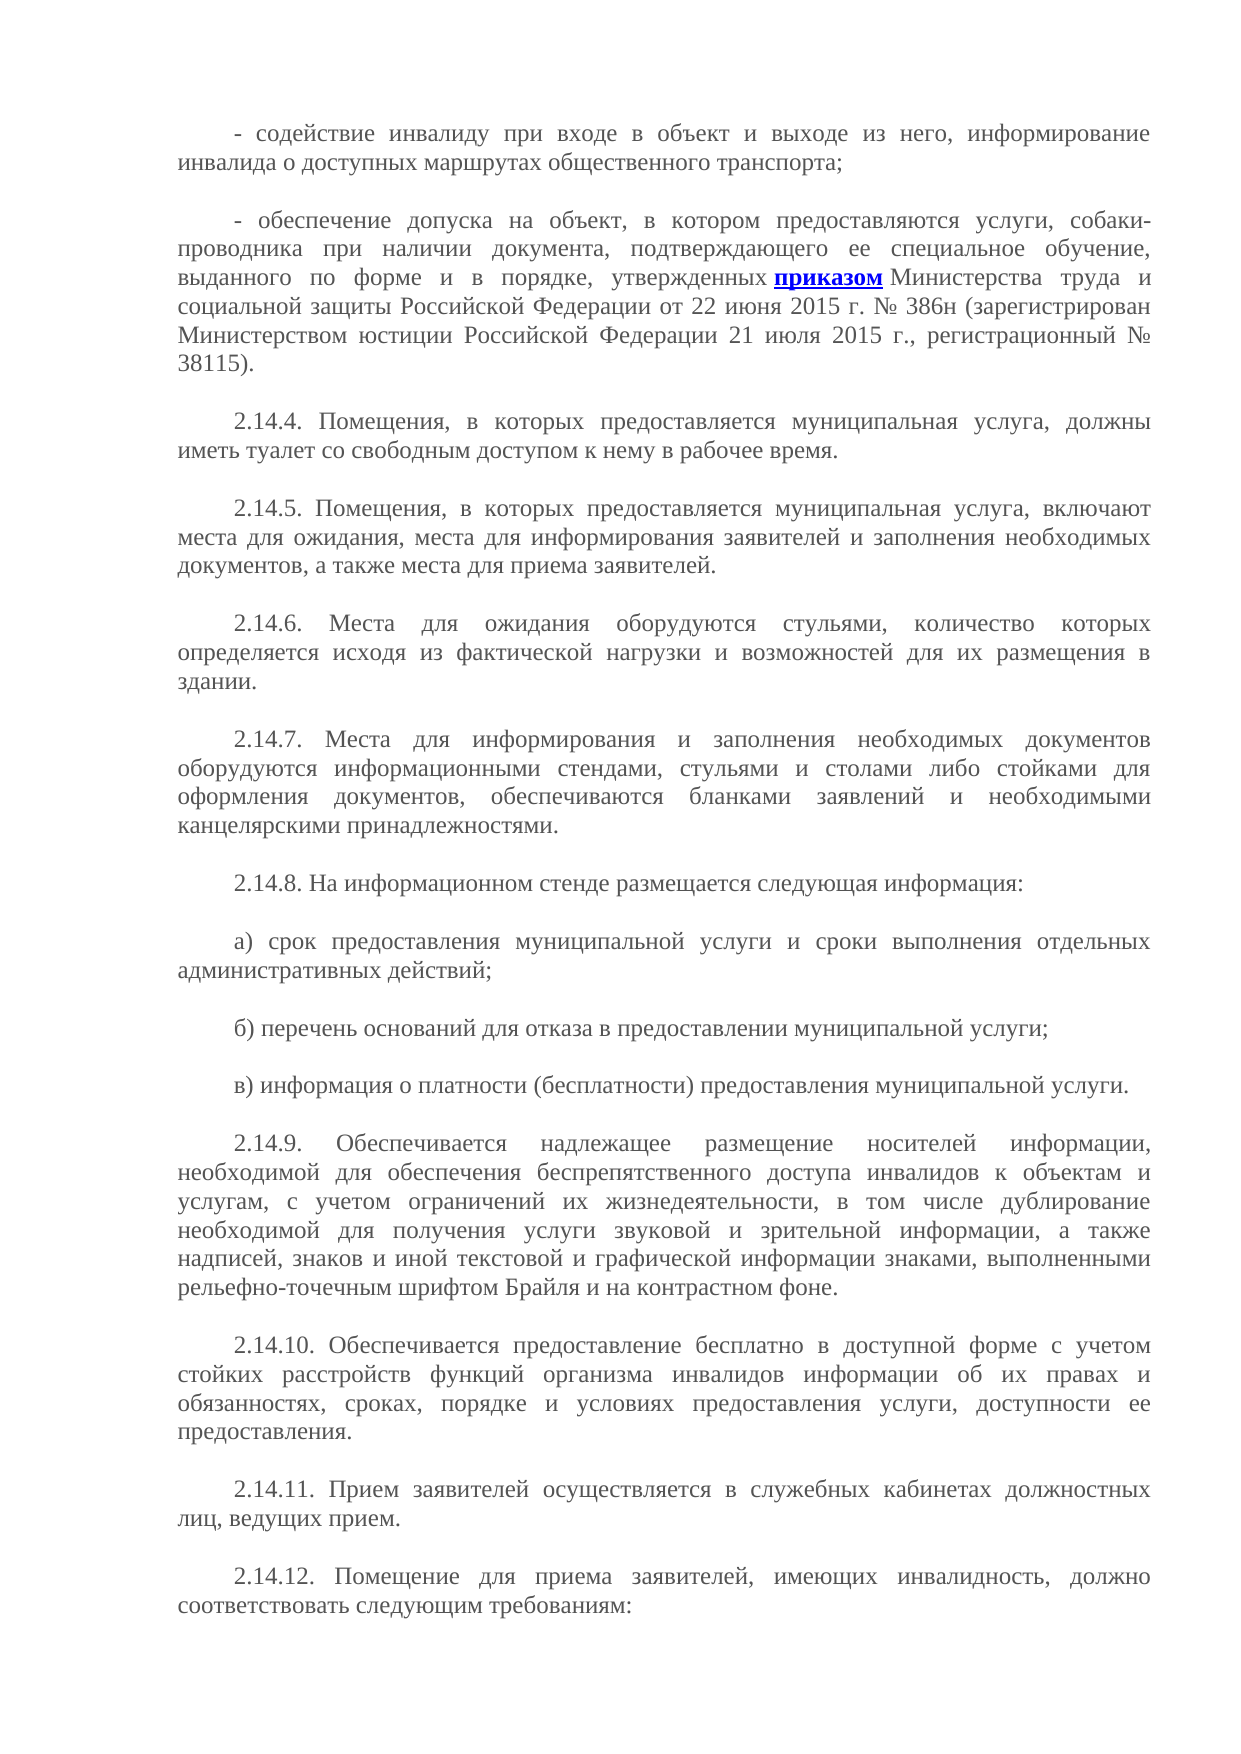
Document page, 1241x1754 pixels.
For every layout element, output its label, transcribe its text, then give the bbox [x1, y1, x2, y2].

text 2.14.4. Помещения, в которых предоставляется муниципальная услуга, должны иметь туалет со свободным доступом к нему в рабочее время. [177, 406, 1152, 464]
text 2.14.12. Помещение для приема заявителей, имеющих инвалидность, должно соответствовать следующим требованиям: [177, 1561, 1152, 1618]
text 2.14.5. Помещения, в которых предоставляется муниципальная услуга, включают места для ожидания, места для информирования заявителей и заполнения необходимых документов, а также места для приема заявителей. [177, 493, 1152, 579]
text б) перечень оснований для отказа в предоставлении муниципальной услуги; [177, 1013, 1152, 1041]
text 2.14.8. На информационном стенде размещается следующая информация: [177, 868, 1152, 897]
text - обеспечение допуска на объект, в котором предоставляются услуги, собаки-проводника при наличии документа, подтверждающего ее специальное обучение, выданного по форме и в порядке, утвержденных приказом Министерства труда и социальной защиты Российской Федерации от 22 июня 2015 г. № 386н (зарегистрирован Министерством юстиции Российской Федерации 21 июля 2015 г., регистрационный № 38115). [177, 205, 1152, 377]
text 2.14.9. Обеспечивается надлежащее размещение носителей информации, необходимой для обеспечения беспрепятственного доступа инвалидов к объектам и услугам, с учетом ограничений их жизнедеятельности, в том числе дублирование необходимой для получения услуги звуковой и зрительной информации, а также надписей, знаков и иной текстовой и графической информации знаками, выполненными рельефно-точечным шрифтом Брайля и на контрастном фоне. [177, 1128, 1152, 1301]
text 2.14.11. Прием заявителей осуществляется в служебных кабинетах должностных лиц, ведущих прием. [177, 1474, 1152, 1532]
text в) информация о платности (бесплатности) предоставления муниципальной услуги. [177, 1071, 1152, 1099]
text - содействие инвалиду при входе в объект и выходе из него, информирование инвалида о доступных маршрутах общественного транспорта; [177, 118, 1152, 176]
text 2.14.10. Обеспечивается предоставление бесплатно в доступной форме с учетом стойких расстройств функций организма инвалидов информации об их правах и обязанностях, сроках, порядке и условиях предоставления услуги, доступности ее предоставления. [177, 1330, 1152, 1445]
text 2.14.7. Места для информирования и заполнения необходимых документов оборудуются информационными стендами, стульями и столами либо стойками для оформления документов, обеспечиваются бланками заявлений и необходимыми канцелярскими принадлежностями. [177, 724, 1152, 839]
text 2.14.6. Места для ожидания оборудуются стульями, количество которых определяется исходя из фактической нагрузки и возможностей для их размещения в здании. [177, 608, 1152, 695]
text а) срок предоставления муниципальной услуги и сроки выполнения отдельных административных действий; [177, 926, 1152, 983]
